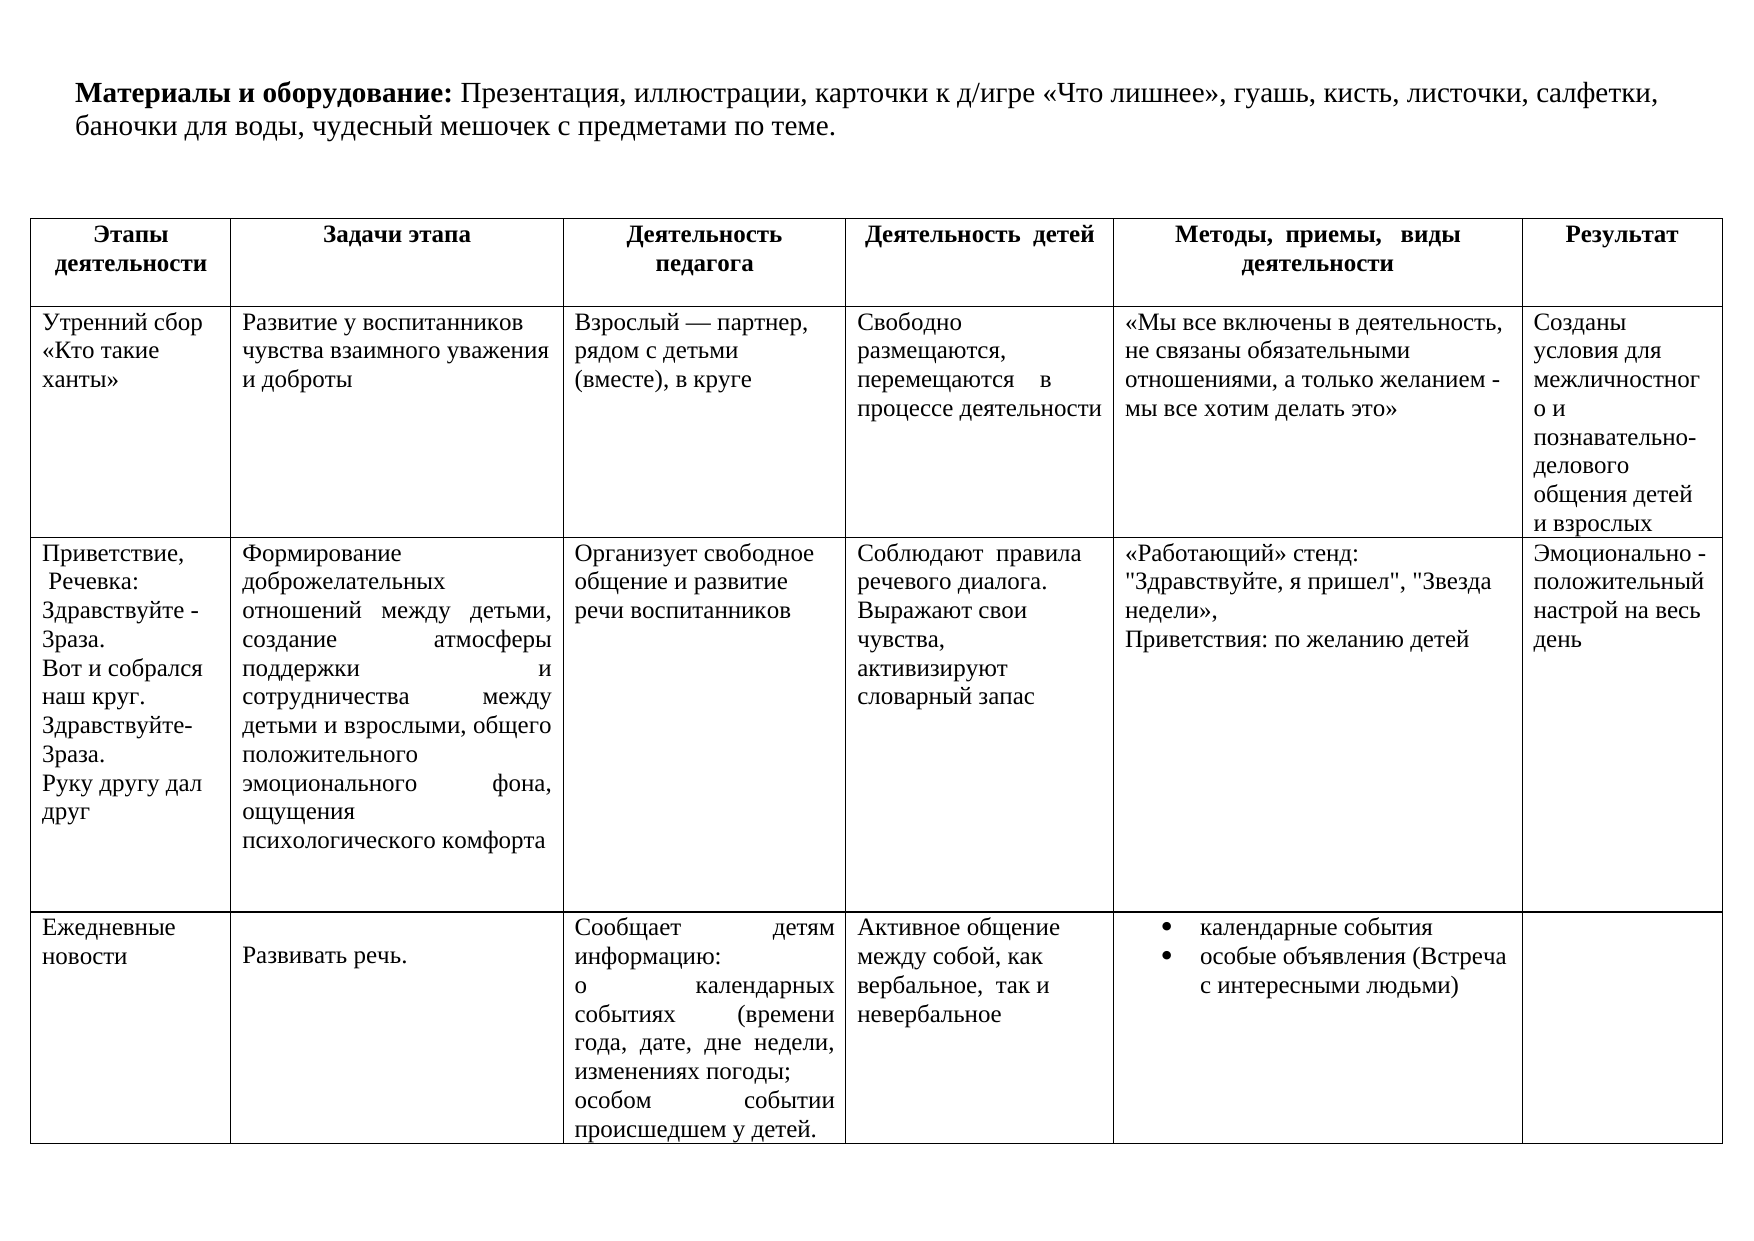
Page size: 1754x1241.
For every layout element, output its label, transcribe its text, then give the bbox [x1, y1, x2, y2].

table_header Деятельность педагога [564, 219, 845, 306]
table_header Задачи этапа [231, 219, 563, 306]
table_cell Развитие у воспитанников чувства взаимного уважения и доброты [231, 307, 563, 537]
table_cell Соблюдают правила речевого диалога. Выражают свои чувства, активизируют словарный запас [846, 538, 1113, 911]
table_cell Ежедневные новости [31, 913, 230, 1142]
table_cell Формирование доброжелательных отношений между детьми, создание атмосферы поддержки и сотрудничества между детьми и взрослыми, общего положительного эмоционального фона, ощущения психологического комфорта [231, 538, 563, 911]
table_cell календарные события особые объявления (Встреча с интересными людьми) [1114, 913, 1522, 1142]
table_header Деятельность детей [846, 219, 1113, 306]
table_cell «Работающий» стенд: "Здравствуйте, я пришел", "Звезда недели», Приветствия: по желанию детей [1114, 538, 1522, 911]
table_cell [1523, 913, 1722, 1142]
table_cell «Мы все включены в деятельность, не связаны обязательными отношениями, а только желанием - мы все хотим делать это» [1114, 307, 1522, 537]
table_header Методы, приемы, виды деятельности [1114, 219, 1522, 306]
table_cell Активное общение между собой, как вербальное, так и невербальное [846, 913, 1113, 1142]
table_cell Взрослый — партнер, рядом с детьми (вместе), в круге [564, 307, 845, 537]
table_cell Утренний сбор «Кто такие ханты» [31, 307, 230, 537]
table_cell Организует свободное общение и развитие речи воспитанников [564, 538, 845, 911]
table_cell Эмоционально - положительный настрой на весь день [1523, 538, 1722, 911]
table_cell Приветствие, Речевка: Здравствуйте -3раза. Вот и собрался наш круг. Здравствуйте-3раза. Руку другу дал друг [31, 538, 230, 911]
text Материалы и оборудование: Презентация, иллюстрации, карточки к д/игре «Что лишнее», гуашь, кисть, листочки, салфетки, баночки для воды, чудесный мешочек с предметами по теме. [75, 75, 1679, 142]
table_header Результат [1523, 219, 1722, 306]
table_cell Созданы условия для межличностного и познавательно-делового общения детей и взрослых [1523, 307, 1722, 537]
table_cell Свободно размещаются, перемещаются в процессе деятельности [846, 307, 1113, 537]
table_cell Развивать речь. [231, 913, 563, 1142]
table_header Этапы деятельности [31, 219, 230, 306]
table_cell Сообщает детям информацию: о календарных событиях (времени года, дате, дне недели, изменениях погоды; особом событии происшедшем у детей. [564, 913, 845, 1142]
